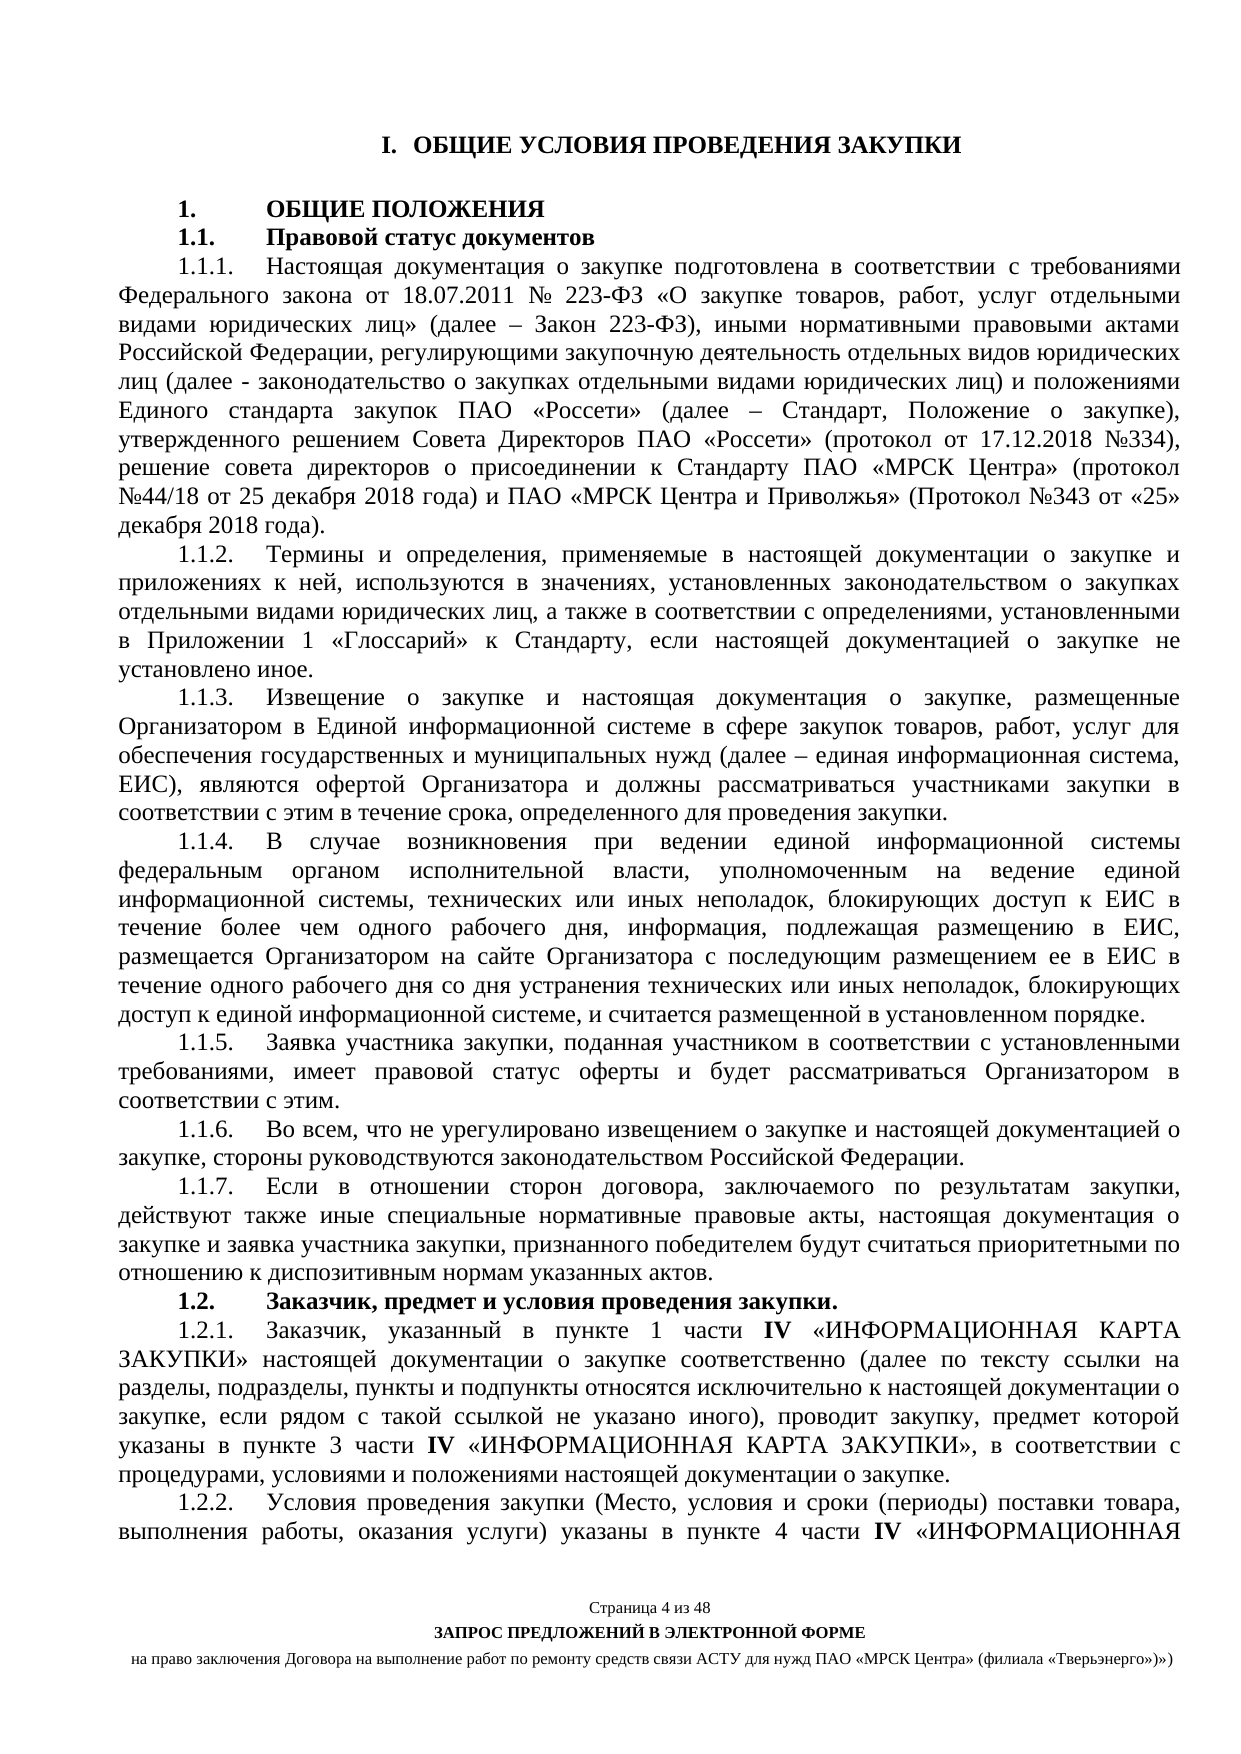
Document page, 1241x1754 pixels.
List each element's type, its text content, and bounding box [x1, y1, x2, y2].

subtitle ОБЩИЕ ПОЛОЖЕНИЯ [118, 194, 1181, 222]
list Заявка участника закупки, поданная участником в соответствии с установленными требованиями, имеет правовой статус оферты и будет рассматриваться Организатором в соответствии с этим. [118, 1027, 1181, 1114]
list Настоящая документация о закупке подготовлена в соответствии с требованиями Федерального закона от 18.07.2011 № 223-ФЗ «О закупке товаров, работ, услуг отдельными видами юридических лиц» (далее – Закон 223-ФЗ), иными нормативными правовыми актами Российской Федерации, регулирующими закупочную деятельность отдельных видов юридических лиц (далее - законодательство о закупках отдельными видами юридических лиц) и положениями Единого стандарта закупок ПАО «Россети» (далее – Стандарт, Положение о закупке), утвержденного решением Совета Директоров ПАО «Россети» (протокол от 17.12.2018 №334), решение совета директоров о присоединении к Стандарту ПАО «МРСК Центра» (протокол №44/18 от 25 декабря 2018 года) и ПАО «МРСК Центра и Приволжья» (Протокол №343 от «25» декабря 2018 года). [118, 251, 1181, 539]
list Если в отношении сторон договора, заключаемого по результатам закупки, действуют также иные специальные нормативные правовые акты, настоящая документация о закупке и заявка участника закупки, признанного победителем будут считаться приоритетными по отношению к диспозитивным нормам указанных актов. [118, 1171, 1181, 1286]
list Извещение о закупке и настоящая документация о закупке, размещенные Организатором в Единой информационной системе в сфере закупок товаров, работ, услуг для обеспечения государственных и муниципальных нужд (далее – единая информационная система, ЕИС), являются офертой Организатора и должны рассматриваться участниками закупки в соответствии с этим в течение срока, определенного для проведения закупки. [118, 682, 1181, 826]
subtitle ОБЩИЕ УСЛОВИЯ ПРОВЕДЕНИЯ закупки [118, 130, 1181, 159]
subtitle Заказчик, предмет и условия проведения закупки. [118, 1286, 1181, 1315]
list Во всем, что не урегулировано извещением о закупке и настоящей документацией о закупке, стороны руководствуются законодательством Российской Федерации. [118, 1114, 1181, 1171]
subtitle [118, 1487, 1181, 1545]
subtitle Заказчик, указанный в пункте 1 части IV «ИНФОРМАЦИОННАЯ КАРТА ЗАКУПКИ» настоящей документации о закупке соответственно (далее по тексту ссылки на разделы, подразделы, пункты и подпункты относятся исключительно к настоящей документации о закупке, если рядом с такой ссылкой не указано иного), проводит закупку, предмет которой указаны в пункте 3 части IV «ИНФОРМАЦИОННАЯ КАРТА ЗАКУПКИ», в соответствии с процедурами, условиями и положениями настоящей документации о закупке. [118, 1315, 1181, 1487]
subtitle Правовой статус документов [118, 222, 1181, 251]
list В случае возникновения при ведении единой информационной системы федеральным органом исполнительной власти, уполномоченным на ведение единой информационной системы, технических или иных неполадок, блокирующих доступ к ЕИС в течение более чем одного рабочего дня, информация, подлежащая размещению в ЕИС, размещается Организатором на сайте Организатора с последующим размещением ее в ЕИС в течение одного рабочего дня со дня устранения технических или иных неполадок, блокирующих доступ к единой информационной системе, и считается размещенной в установленном порядке. [118, 826, 1181, 1027]
list Термины и определения, применяемые в настоящей документации о закупке и приложениях к ней, используются в значениях, установленных законодательством о закупках отдельными видами юридических лиц, а также в соответствии с определениями, установленными в Приложении 1 «Глоссарий» к Стандарту, если настоящей документацией о закупке не установлено иное. [118, 539, 1181, 682]
